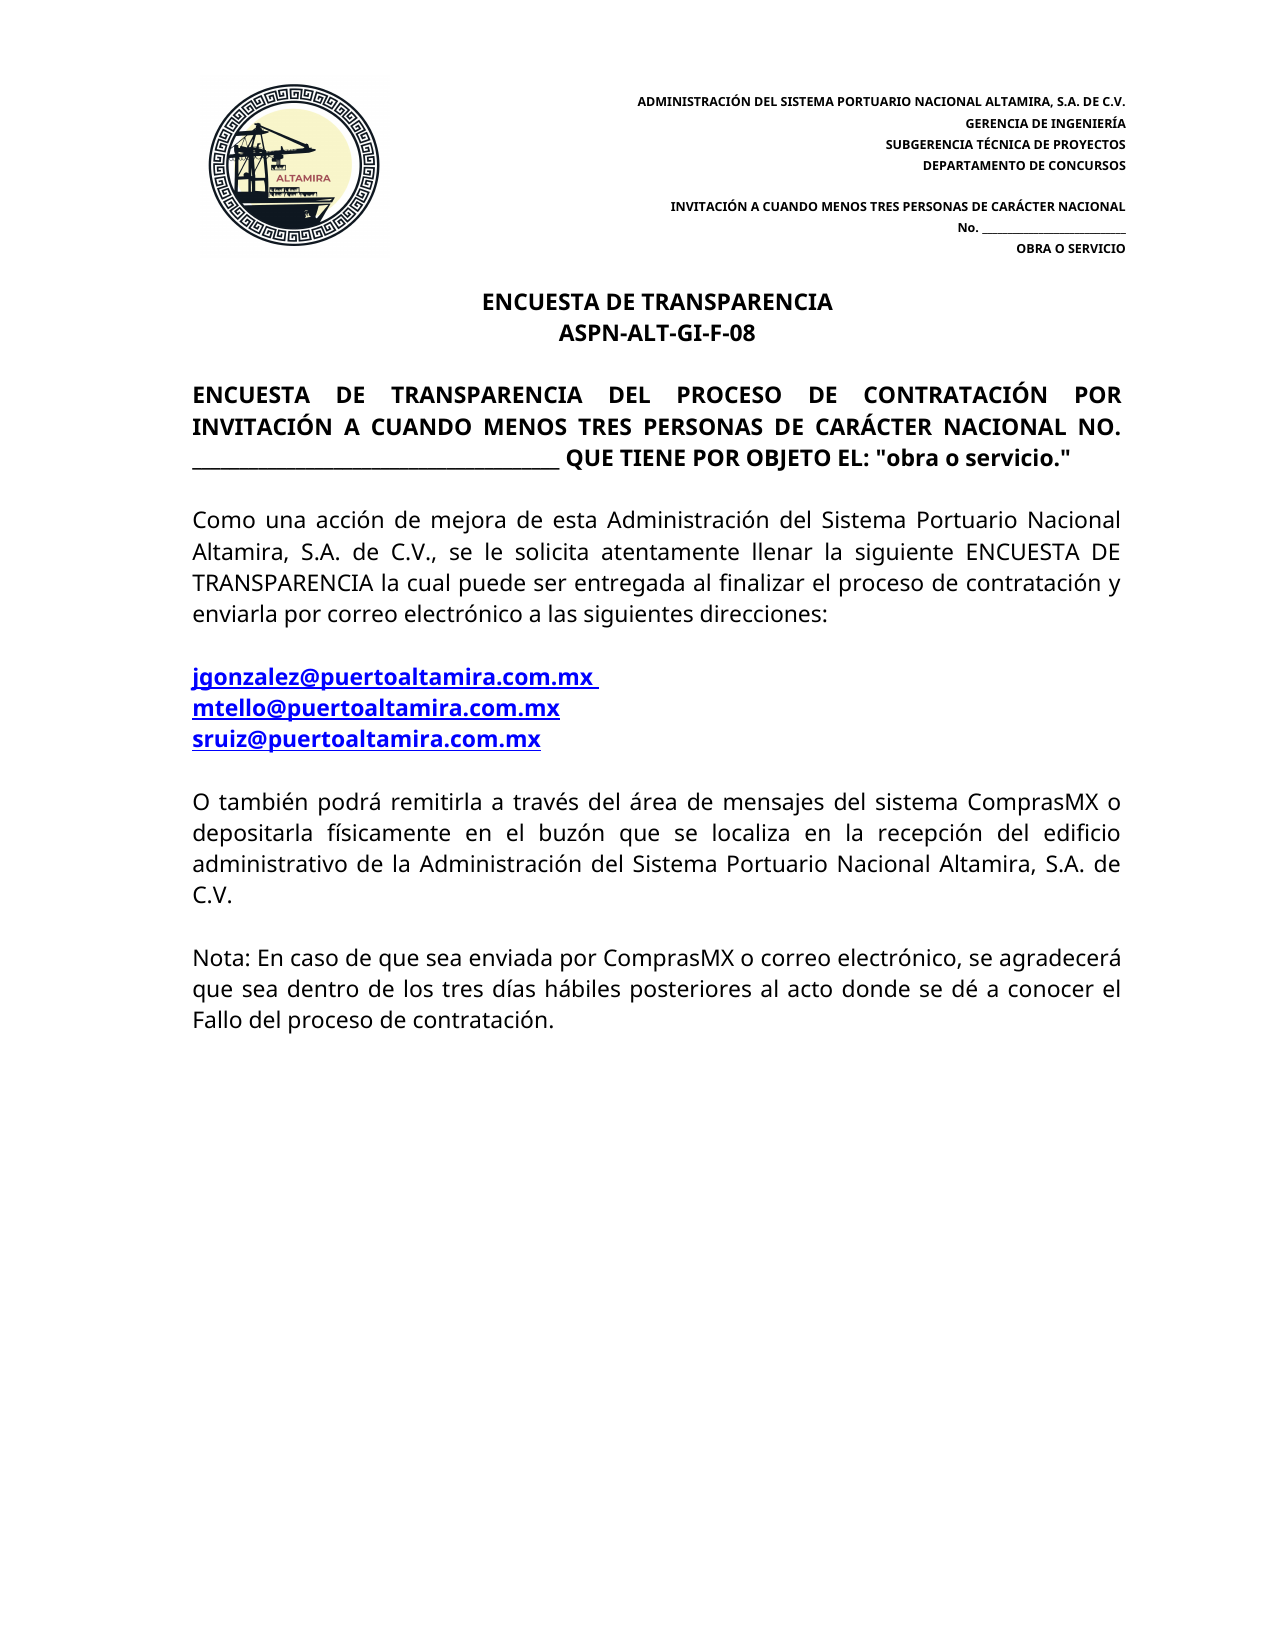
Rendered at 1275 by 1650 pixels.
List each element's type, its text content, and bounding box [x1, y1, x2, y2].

text ASPN-ALT-GI-F-08 [192, 317, 1122, 348]
text ENCUESTA DE TRANSPARENCIA [192, 286, 1122, 317]
text sruiz@puertoaltamira.com.mx [192, 723, 1122, 754]
text Nota: En caso de que sea enviada por ComprasMX o correo electrónico, se agradecerá que sea dentro de los tres días hábiles posteriores al acto donde se dé a conocer el Fallo del proceso de contratación. [192, 942, 1122, 1036]
picture [199, 75, 390, 258]
text ENCUESTA DE TRANSPARENCIA DEL PROCESO DE CONTRATACIÓN POR INVITACIÓN A CUANDO MENOS TRES PERSONAS DE CARÁCTER NACIONAL NO. _______________________________________ QUE TIENE POR OBJETO EL: "obra o servicio." [192, 379, 1122, 473]
text O también podrá remitirla a través del área de mensajes del sistema ComprasMX o depositarla físicamente en el buzón que se localiza en la recepción del edificio administrativo de la Administración del Sistema Portuario Nacional Altamira, S.A. de C.V. [192, 786, 1122, 911]
text jgonzalez@puertoaltamira.com.mx [192, 661, 1122, 692]
text Como una acción de mejora de esta Administración del Sistema Portuario Nacional Altamira, S.A. de C.V., se le solicita atentamente llenar la siguiente ENCUESTA DE TRANSPARENCIA la cual puede ser entregada al finalizar el proceso de contratación y enviarla por correo electrónico a las siguientes direcciones: [192, 504, 1122, 629]
text mtello@puertoaltamira.com.mx [192, 692, 1122, 723]
